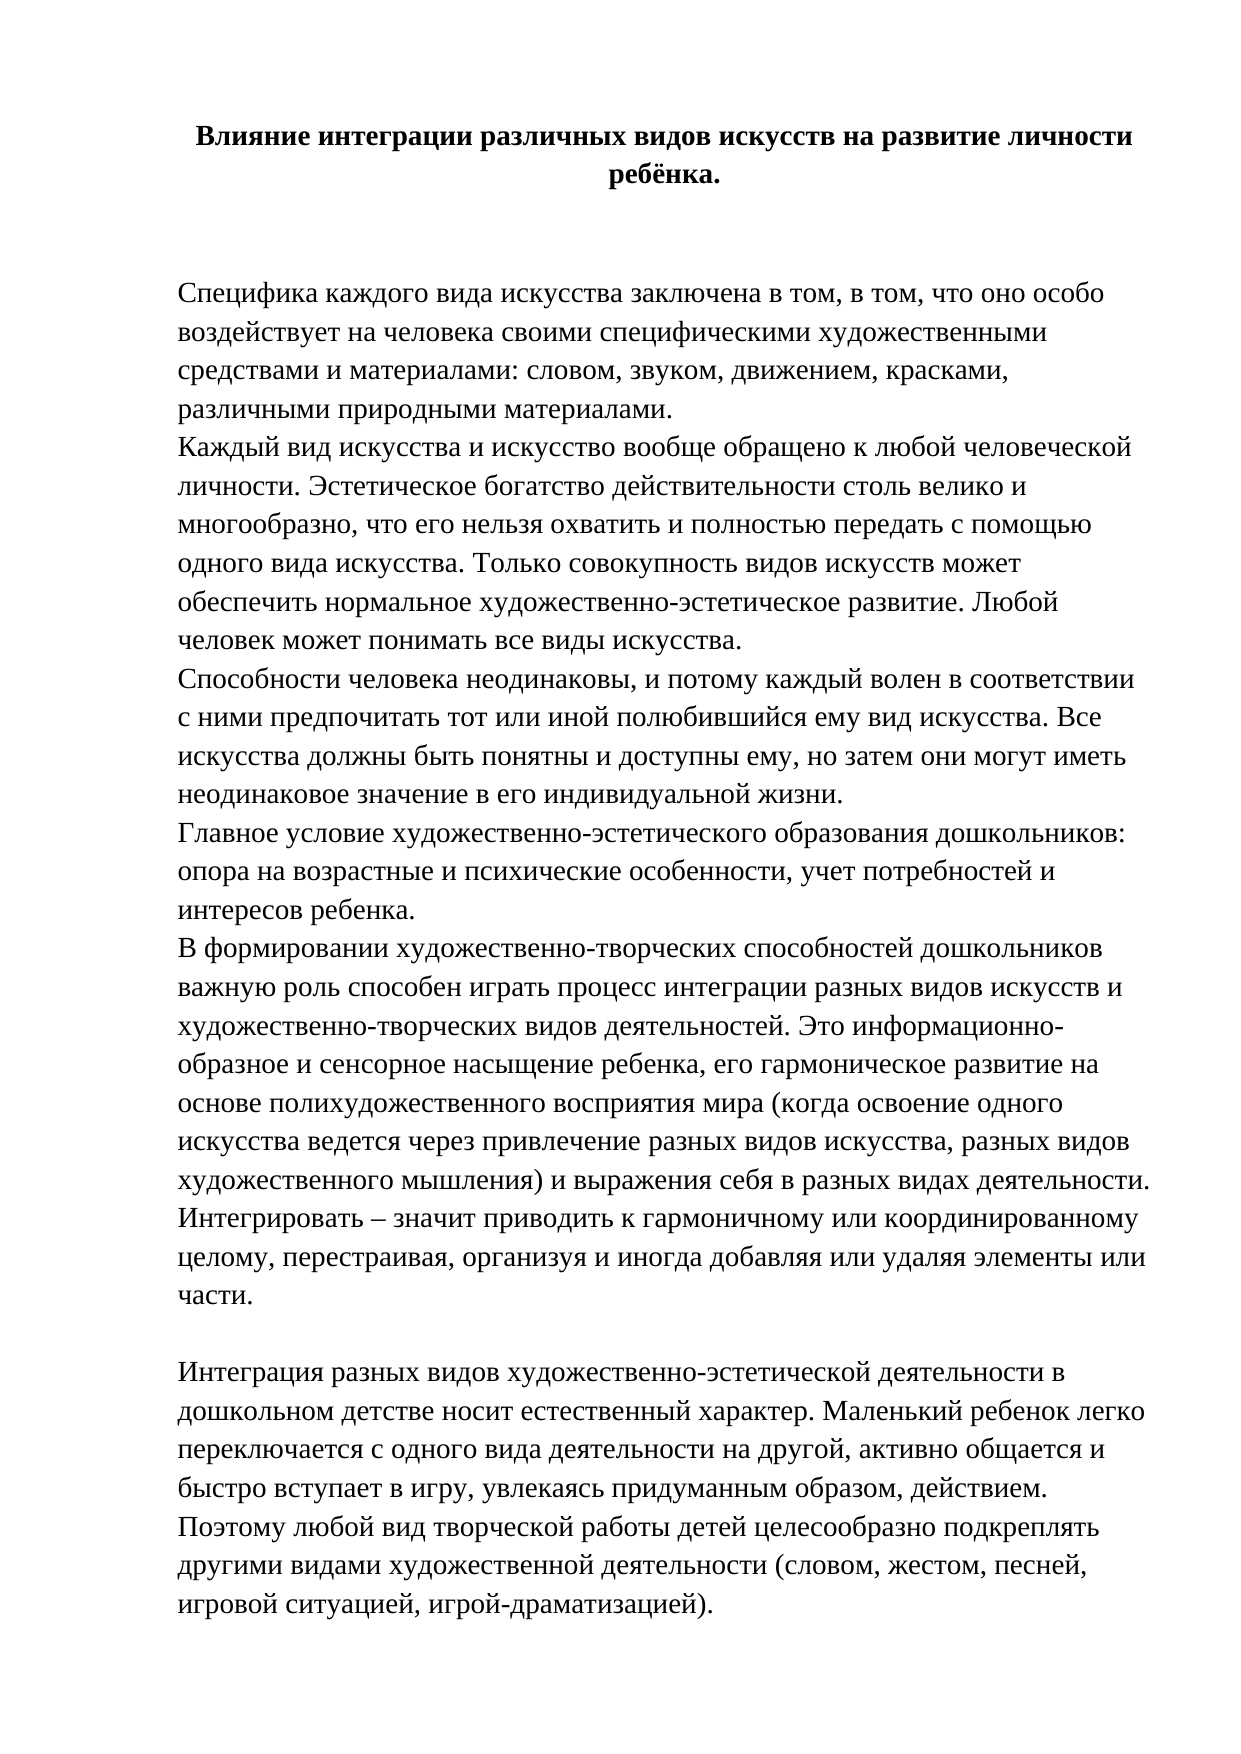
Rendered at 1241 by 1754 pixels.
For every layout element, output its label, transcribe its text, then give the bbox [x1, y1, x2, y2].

text Влияние интеграции различных видов искусств на развитие личности ребёнка. [177, 118, 1152, 190]
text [177, 275, 1152, 1619]
